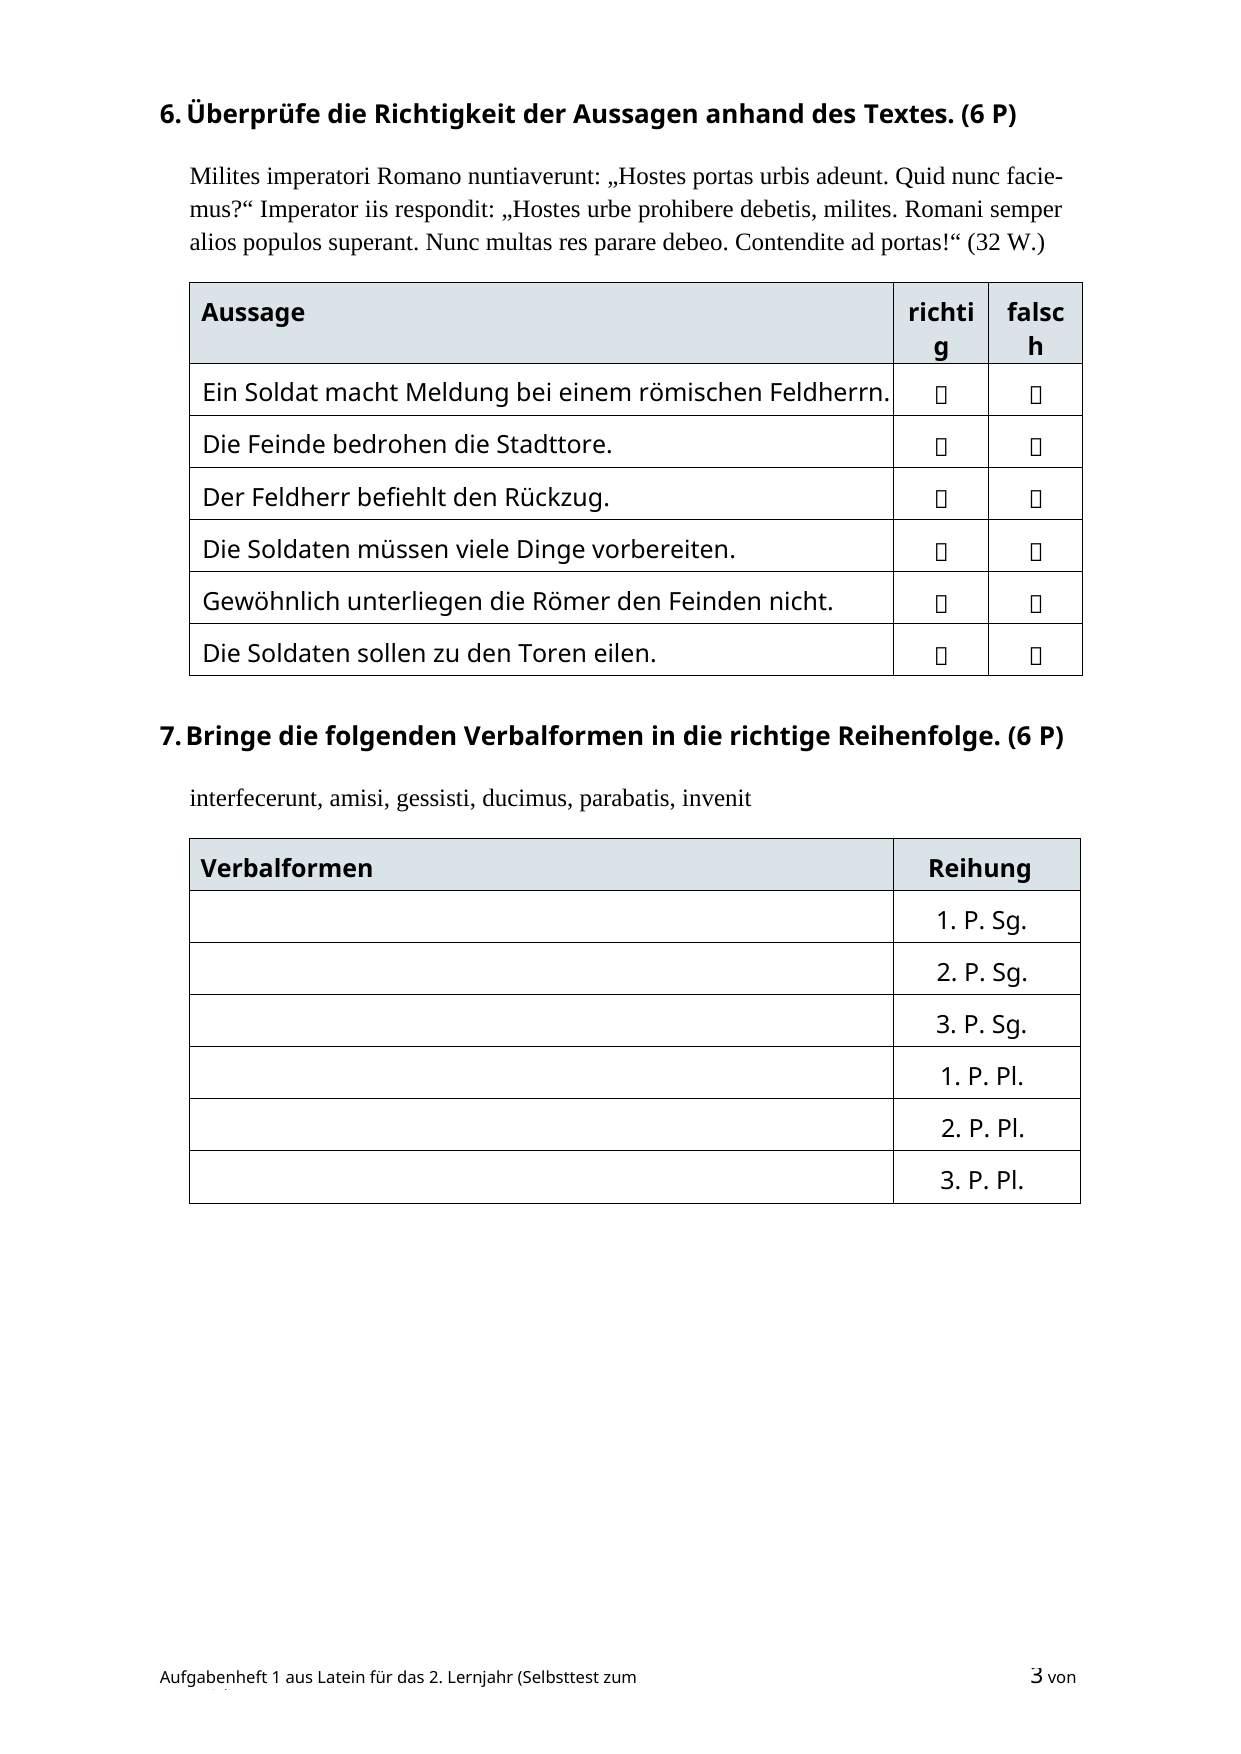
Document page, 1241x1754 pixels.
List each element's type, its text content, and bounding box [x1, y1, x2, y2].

table_cell 1. P. Pl. [894, 1047, 1080, 1098]
table_cell [190, 1151, 893, 1202]
table_cell  [894, 468, 988, 519]
table_cell  [894, 416, 988, 467]
table_cell 1. P. Sg. [894, 891, 1080, 942]
table_cell  [989, 416, 1082, 467]
table_cell Die Soldaten müssen viele Dinge vorbereiten. [190, 520, 893, 571]
table_cell Die Soldaten sollen zu den Toren eilen. [190, 624, 893, 675]
text interfecerunt, amisi, gessisti, ducimus, parabatis, invenit [189, 783, 1096, 812]
table_cell [190, 1099, 893, 1150]
table_cell  [989, 520, 1082, 571]
table_header Aussage [190, 283, 893, 363]
table_cell  [894, 520, 988, 571]
table_header Verbalformen [190, 839, 893, 890]
table_cell Ein Soldat macht Meldung bei einem römischen Feldherrn. [190, 364, 893, 414]
table_cell 3. P. Pl. [894, 1151, 1080, 1202]
table_cell [190, 943, 893, 994]
table_header richtig [894, 283, 988, 363]
table_cell  [894, 572, 988, 623]
table_cell [190, 995, 893, 1046]
table_cell 3. P. Sg. [894, 995, 1080, 1046]
list Überprüfe die Richtigkeit der Aussagen anhand des Textes. (6 P) [159, 96, 1096, 132]
table_cell  [989, 624, 1082, 675]
table_cell  [894, 364, 988, 414]
table_cell Gewöhnlich unterliegen die Römer den Feinden nicht. [190, 572, 893, 623]
table_cell 2. P. Sg. [894, 943, 1080, 994]
table_cell Der Feldherr befiehlt den Rückzug. [190, 468, 893, 519]
table_cell  [989, 468, 1082, 519]
table_cell [190, 1047, 893, 1098]
table_cell  [894, 624, 988, 675]
table_header falsch [989, 283, 1082, 363]
text Milites imperatori Romano nuntiaverunt: „Hostes portas urbis adeunt. Quid nunc facie- mus?“ Imperator iis respondit: „Hostes urbe prohibere debetis, milites. Romani semper alios populos superant. Nunc multas res parare debeo. Contendite ad portas!“ (32 W.) [189, 161, 1064, 256]
list Bringe die folgenden Verbalformen in die richtige Reihenfolge. (6 P) [159, 718, 1096, 753]
table_cell Die Feinde bedrohen die Stadttore. [190, 416, 893, 467]
table_cell 2. P. Pl. [894, 1099, 1080, 1150]
table_cell  [989, 364, 1082, 414]
table_cell [190, 891, 893, 942]
table_header Reihung [894, 839, 1080, 890]
table_cell  [989, 572, 1082, 623]
